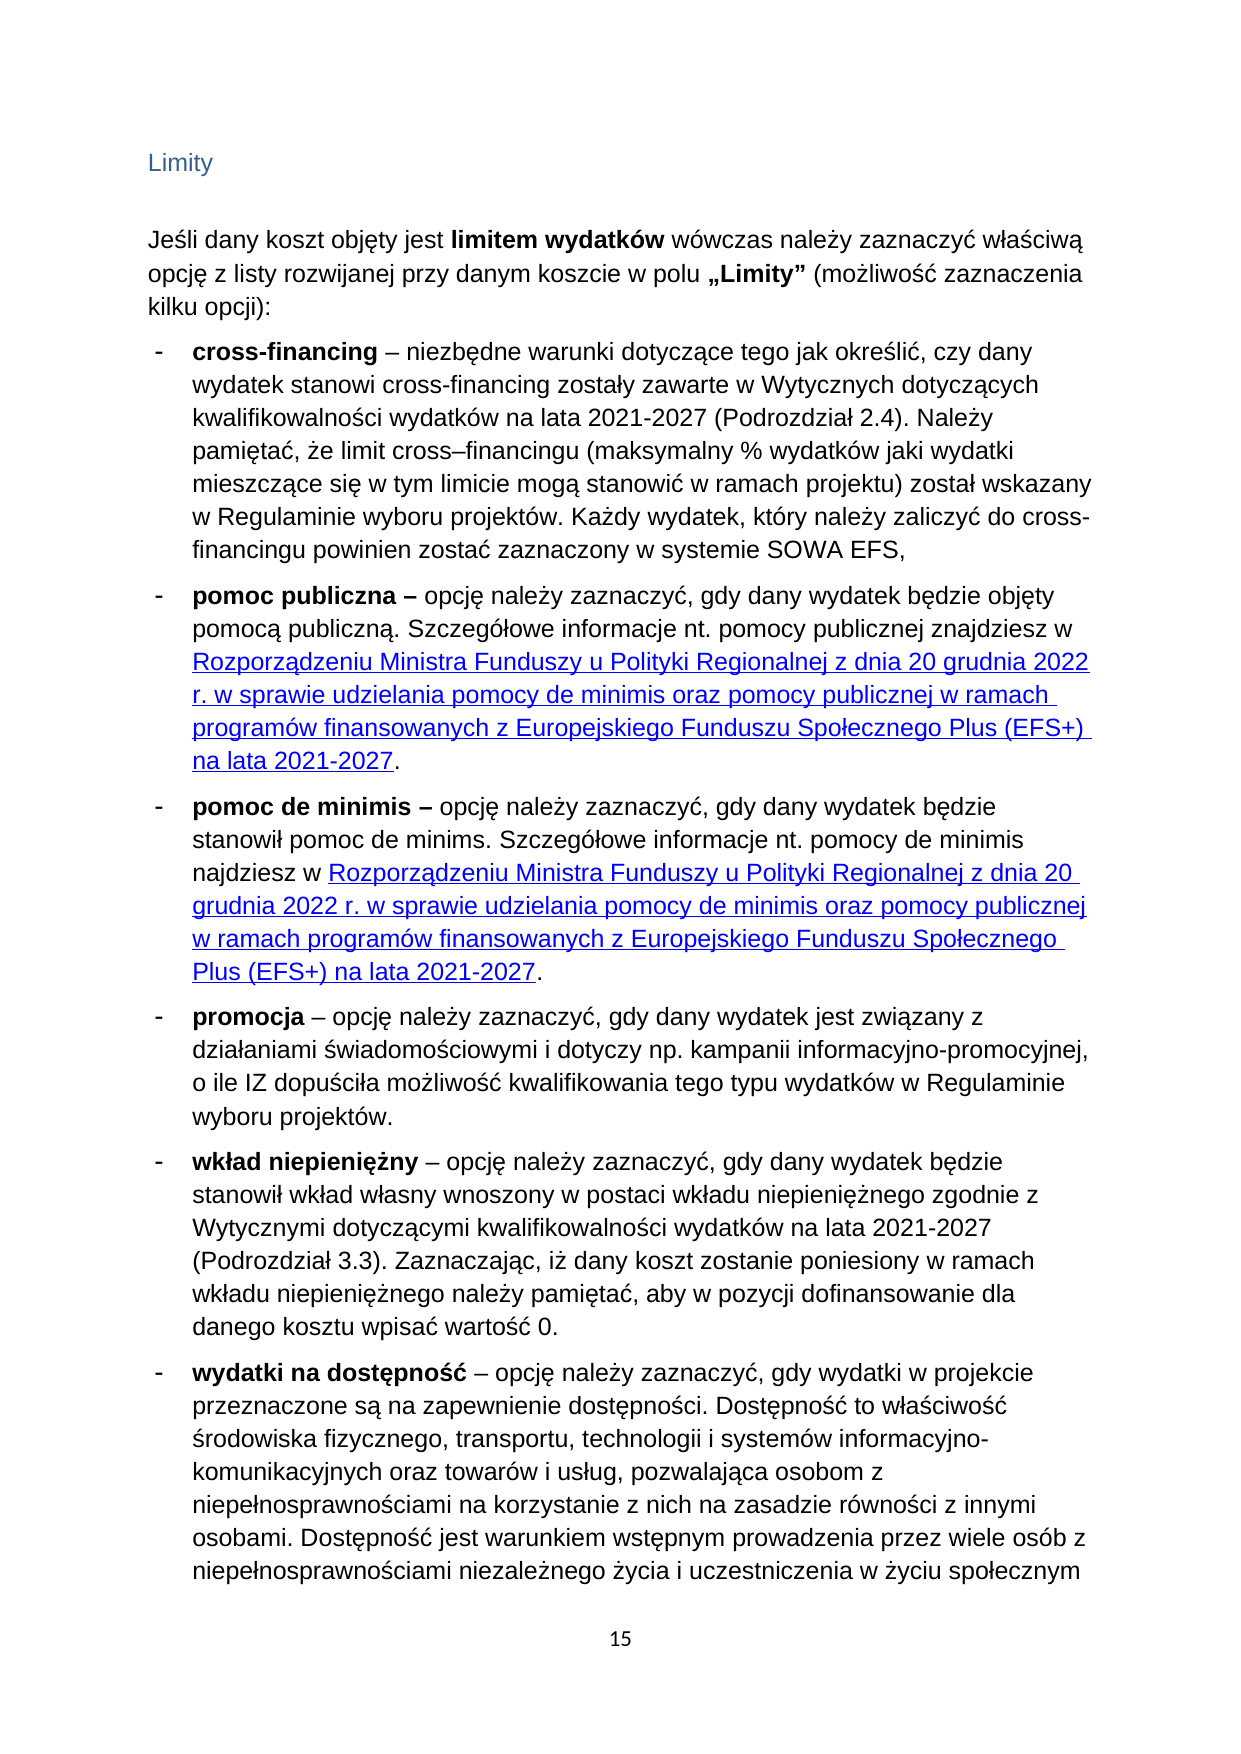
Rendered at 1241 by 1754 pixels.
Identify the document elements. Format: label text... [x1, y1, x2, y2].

list pomoc de minimis – opcję należy zaznaczyć, gdy dany wydatek będzie stanowił pomoc de minims. Szczegółowe informacje nt. pomocy de minimis najdziesz w Rozporządzeniu Ministra Funduszy u Polityki Regionalnej z dnia 20 grudnia 2022 r. w sprawie udzielania pomocy de minimis oraz pomocy publicznej w ramach programów finansowanych z Europejskiego Funduszu Społecznego Plus (EFS+) na lata 2021-2027. [154, 792, 1093, 986]
list promocja – opcję należy zaznaczyć, gdy dany wydatek jest związany z działaniami świadomościowymi i dotyczy np. kampanii informacyjno-promocyjnej, o ile IZ dopuściła możliwość kwalifikowania tego typu wydatków w Regulaminie wyboru projektów. [154, 1002, 1093, 1130]
list wkład niepieniężny – opcję należy zaznaczyć, gdy dany wydatek będzie stanowił wkład własny wnoszony w postaci wkładu niepieniężnego zgodnie z Wytycznymi dotyczącymi kwalifikowalności wydatków na lata 2021-2027 (Podrozdział 3.3). Zaznaczając, iż dany koszt zostanie poniesiony w ramach wkładu niepieniężnego należy pamiętać, aby w pozycji dofinansowanie dla danego kosztu wpisać wartość 0. [154, 1147, 1093, 1341]
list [154, 1358, 1093, 1585]
list cross-financing – niezbędne warunki dotyczące tego jak określić, czy dany wydatek stanowi cross-financing zostały zawarte w Wytycznych dotyczących kwalifikowalności wydatków na lata 2021-2027 (Podrozdział 2.4). Należy pamiętać, że limit cross–financingu (maksymalny % wydatków jaki wydatki mieszczące się w tym limicie mogą stanowić w ramach projektu) został wskazany w Regulaminie wyboru projektów. Każdy wydatek, który należy zaliczyć do cross-financingu powinien zostać zaznaczony w systemie SOWA EFS, [154, 337, 1093, 564]
subtitle Limity [148, 148, 1093, 176]
text Jeśli dany koszt objęty jest limitem wydatków wówczas należy zaznaczyć właściwą opcję z listy rozwijanej przy danym koszcie w polu „Limity” (możliwość zaznaczenia kilku opcji): [148, 226, 1093, 320]
list pomoc publiczna – opcję należy zaznaczyć, gdy dany wydatek będzie objęty pomocą publiczną. Szczegółowe informacje nt. pomocy publicznej znajdziesz w Rozporządzeniu Ministra Funduszy u Polityki Regionalnej z dnia 20 grudnia 2022 r. w sprawie udzielania pomocy de minimis oraz pomocy publicznej w ramach programów finansowanych z Europejskiego Funduszu Społecznego Plus (EFS+) na lata 2021-2027. [154, 581, 1093, 775]
